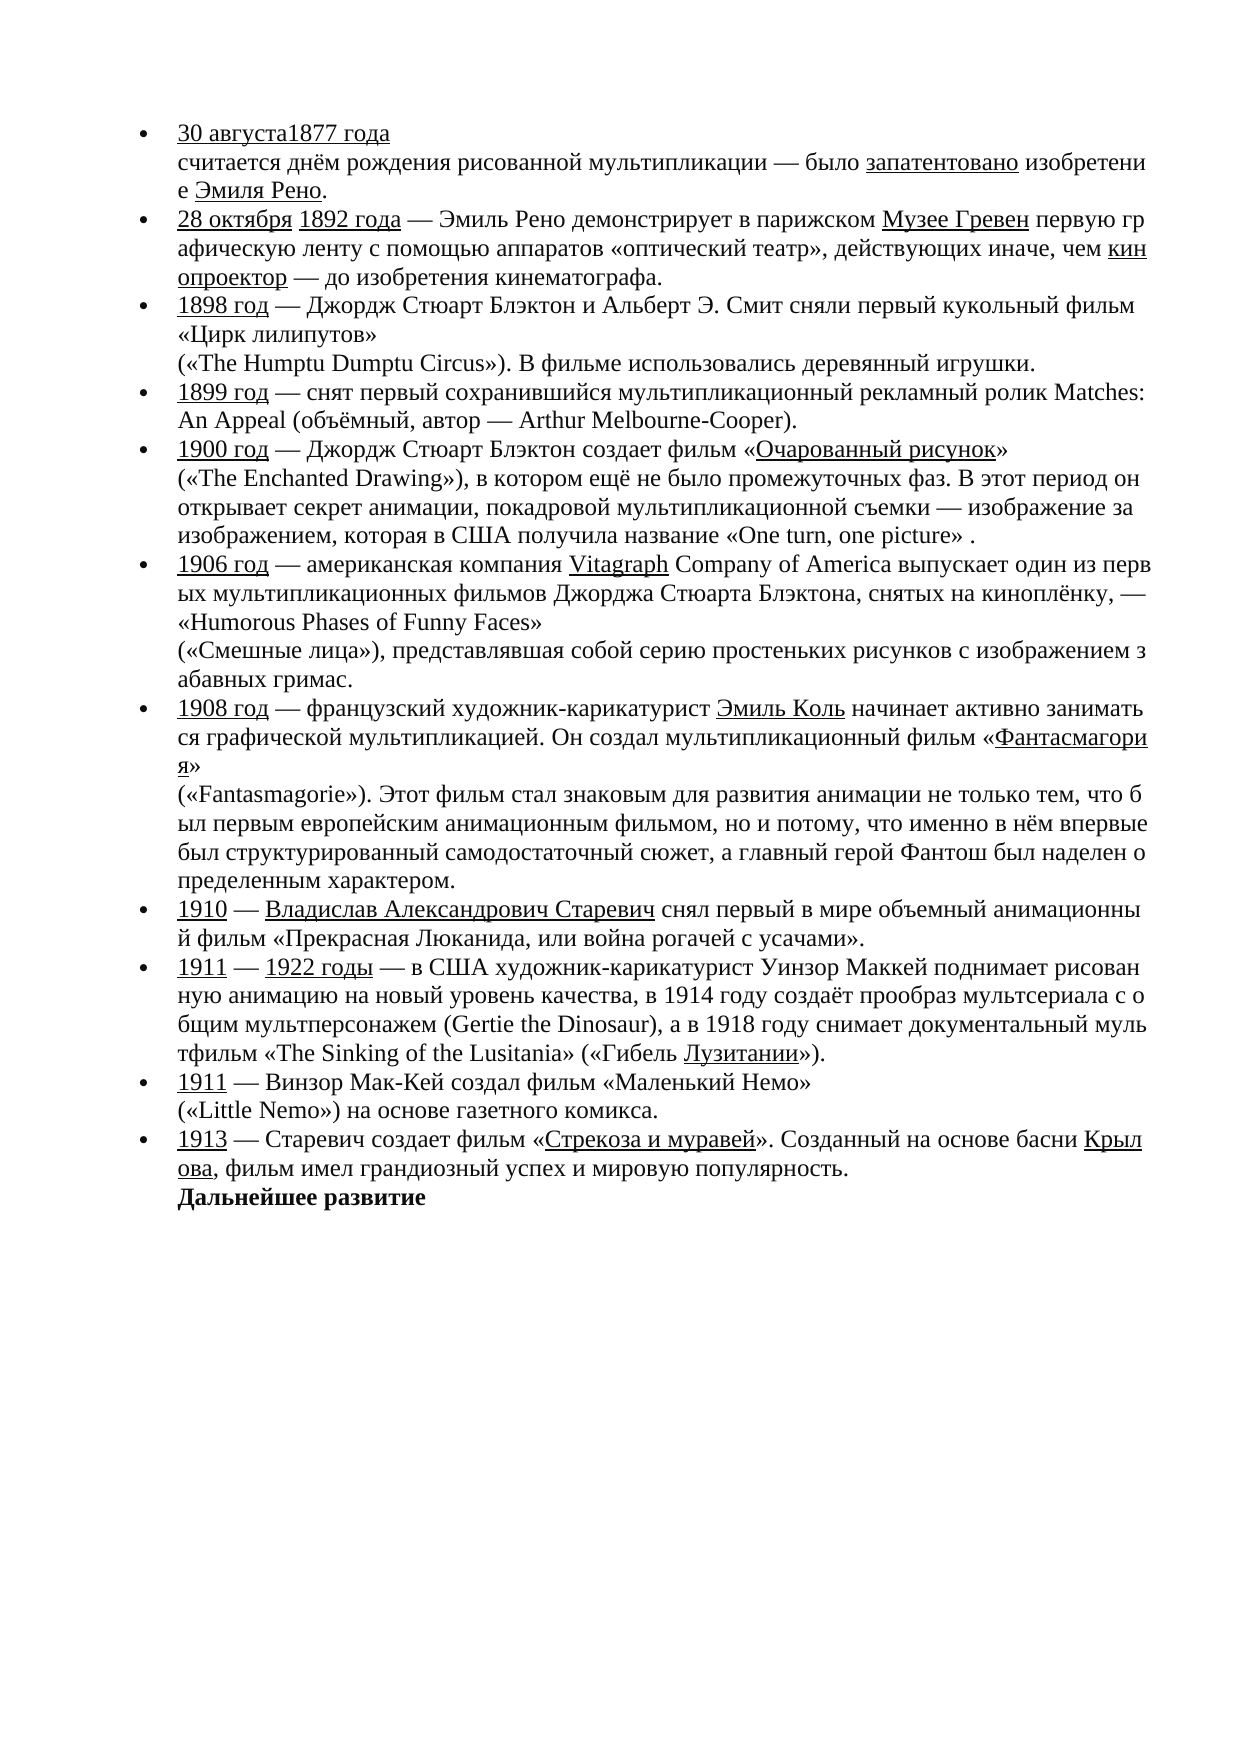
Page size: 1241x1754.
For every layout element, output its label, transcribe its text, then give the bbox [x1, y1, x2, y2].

list 1900 год — Джордж Стюарт Блэктон создает фильм «Очарованный рисунок» («The Enchanted Drawing»), в котором ещё не было промежуточных фаз. В этот период он открывает секрет анимации, покадровой мультипликационной съемки — изображение за изображением, которая в США получила название «One turn, one picture» . [140, 434, 1152, 549]
text Дальнейшее развитие [177, 1182, 1152, 1211]
list 28 октября 1892 года — Эмиль Рено демонстрирует в парижском Музее Гревен первую графическую ленту с помощью аппаратов «оптический театр», действующих иначе, чем кинопроектор — до изобретения кинематографа. [140, 204, 1152, 291]
list 1911 — Винзор Мак-Кей создал фильм «Маленький Немо» («Little Nemo») на основе газетного комикса. [140, 1067, 1152, 1124]
list 1911 — 1922 годы — в США художник-карикатурист Уинзор Маккей поднимает рисованную анимацию на новый уровень качества, в 1914 году создаёт прообраз мультсериала с общим мультперсонажем (Gertie the Dinosaur), а в 1918 году снимает документальный мультфильм «The Sinking of the Lusitania» («Гибель Лузитании»). [140, 952, 1152, 1067]
list 1910 — Владислав Александрович Старевич снял первый в мире объемный анимационный фильм «Прекрасная Люканида, или война рогачей с усачами». [140, 894, 1152, 952]
list 30 августа1877 года считается днём рождения рисованной мультипликации — было запатентовано изобретение Эмиля Рено. [140, 118, 1152, 204]
list 1913 — Старевич создает фильм «Стрекоза и муравей». Созданный на основе басни Крылова, фильм имел грандиозный успех и мировую популярность. [140, 1124, 1152, 1182]
list 1906 год — американская компания Vitagraph Company of America выпускает один из первых мультипликационных фильмов Джорджа Стюарта Блэктона, снятых на киноплёнку, — «Humorous Phases of Funny Faces» («Смешные лица»), представлявшая собой серию простеньких рисунков с изображением забавных гримас. [140, 549, 1152, 693]
list 1908 год — французский художник-карикатурист Эмиль Коль начинает активно заниматься графической мультипликацией. Он создал мультипликационный фильм «Фантасмагория» («Fantasmagorie»). Этот фильм стал знаковым для развития анимации не только тем, что был первым европейским анимационным фильмом, но и потому, что именно в нём впервые был структурированный самодостаточный сюжет, а главный герой Фантош был наделен определенным характером. [140, 693, 1152, 894]
list 1898 год — Джордж Стюарт Блэктон и Альберт Э. Смит сняли первый кукольный фильм «Цирк лилипутов» («Тhe Humptu Dumptu Circus»). В фильме использовались деревянный игрушки. [140, 291, 1152, 377]
list 1899 год — снят первый сохранившийся мультипликационный рекламный ролик Matches: An Appeal (объёмный, автор — Arthur Melbourne-Cooper). [140, 377, 1152, 434]
